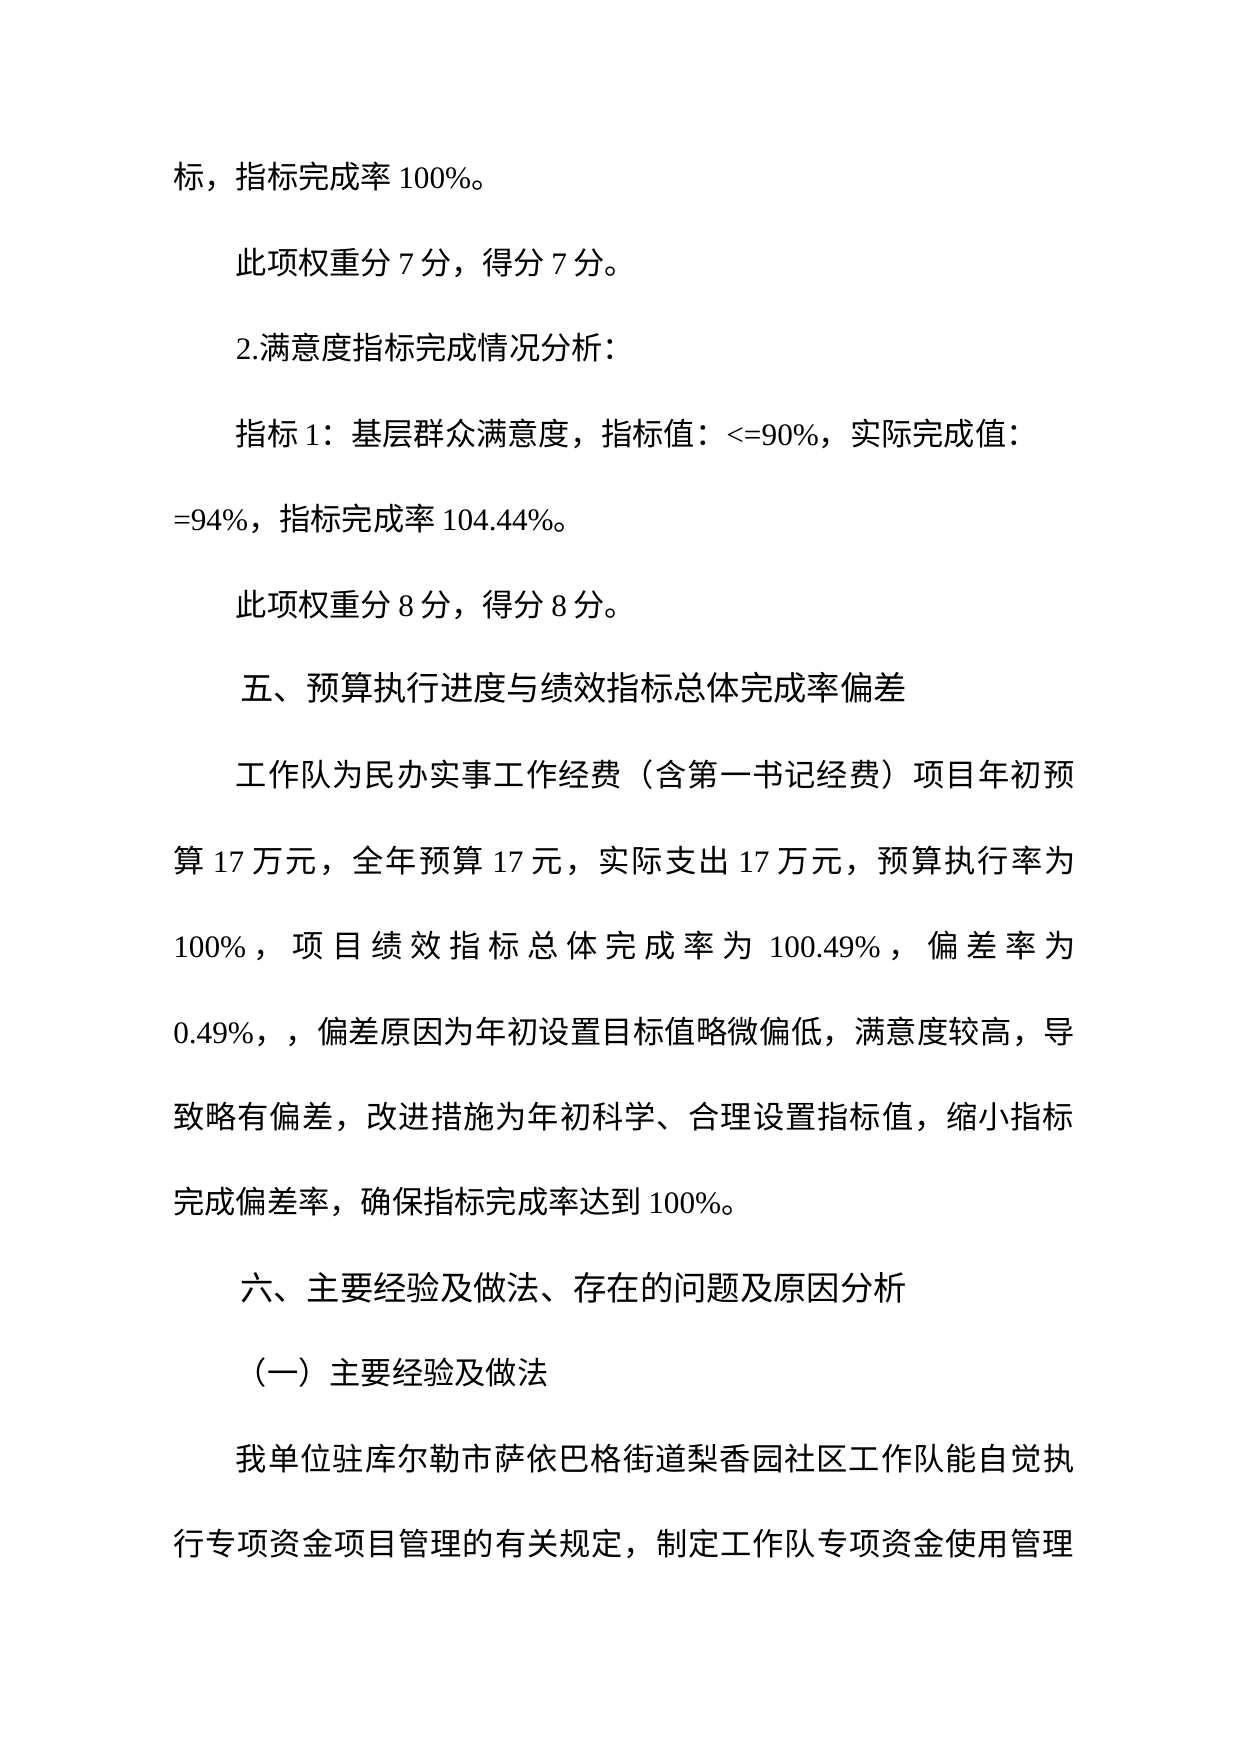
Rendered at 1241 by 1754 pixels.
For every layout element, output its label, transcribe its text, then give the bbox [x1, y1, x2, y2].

list （一）主要经验及做法 [173, 1328, 1076, 1414]
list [173, 1414, 1076, 1584]
text 指标1：基层群众满意度，指标值：<=90%，实际完成值：=94%，指标完成率104.44%。 [173, 389, 1076, 559]
list 预算执行进度与绩效指标总体完成率偏差 [173, 645, 1076, 730]
text 2.满意度指标完成情况分析： [173, 303, 1076, 389]
list 工作队为民办实事工作经费（含第一书记经费）项目年初预算17万元，全年预算17元，实际支出17万元，预算执行率为100%，项目绩效指标总体完成率为100.49%，偏差率为0.49%，，偏差原因为年初设置目标值略微偏低，满意度较高，导致略有偏差，改进措施为年初科学、合理设置指标值，缩小指标完成偏差率，确保指标完成率达到100%。 [173, 730, 1076, 1243]
text 此项权重分8分，得分8分。 [173, 559, 1076, 645]
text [173, 132, 1076, 218]
text 此项权重分7分，得分7分。 [173, 218, 1076, 303]
list 主要经验及做法、存在的问题及原因分析 [173, 1243, 1076, 1328]
